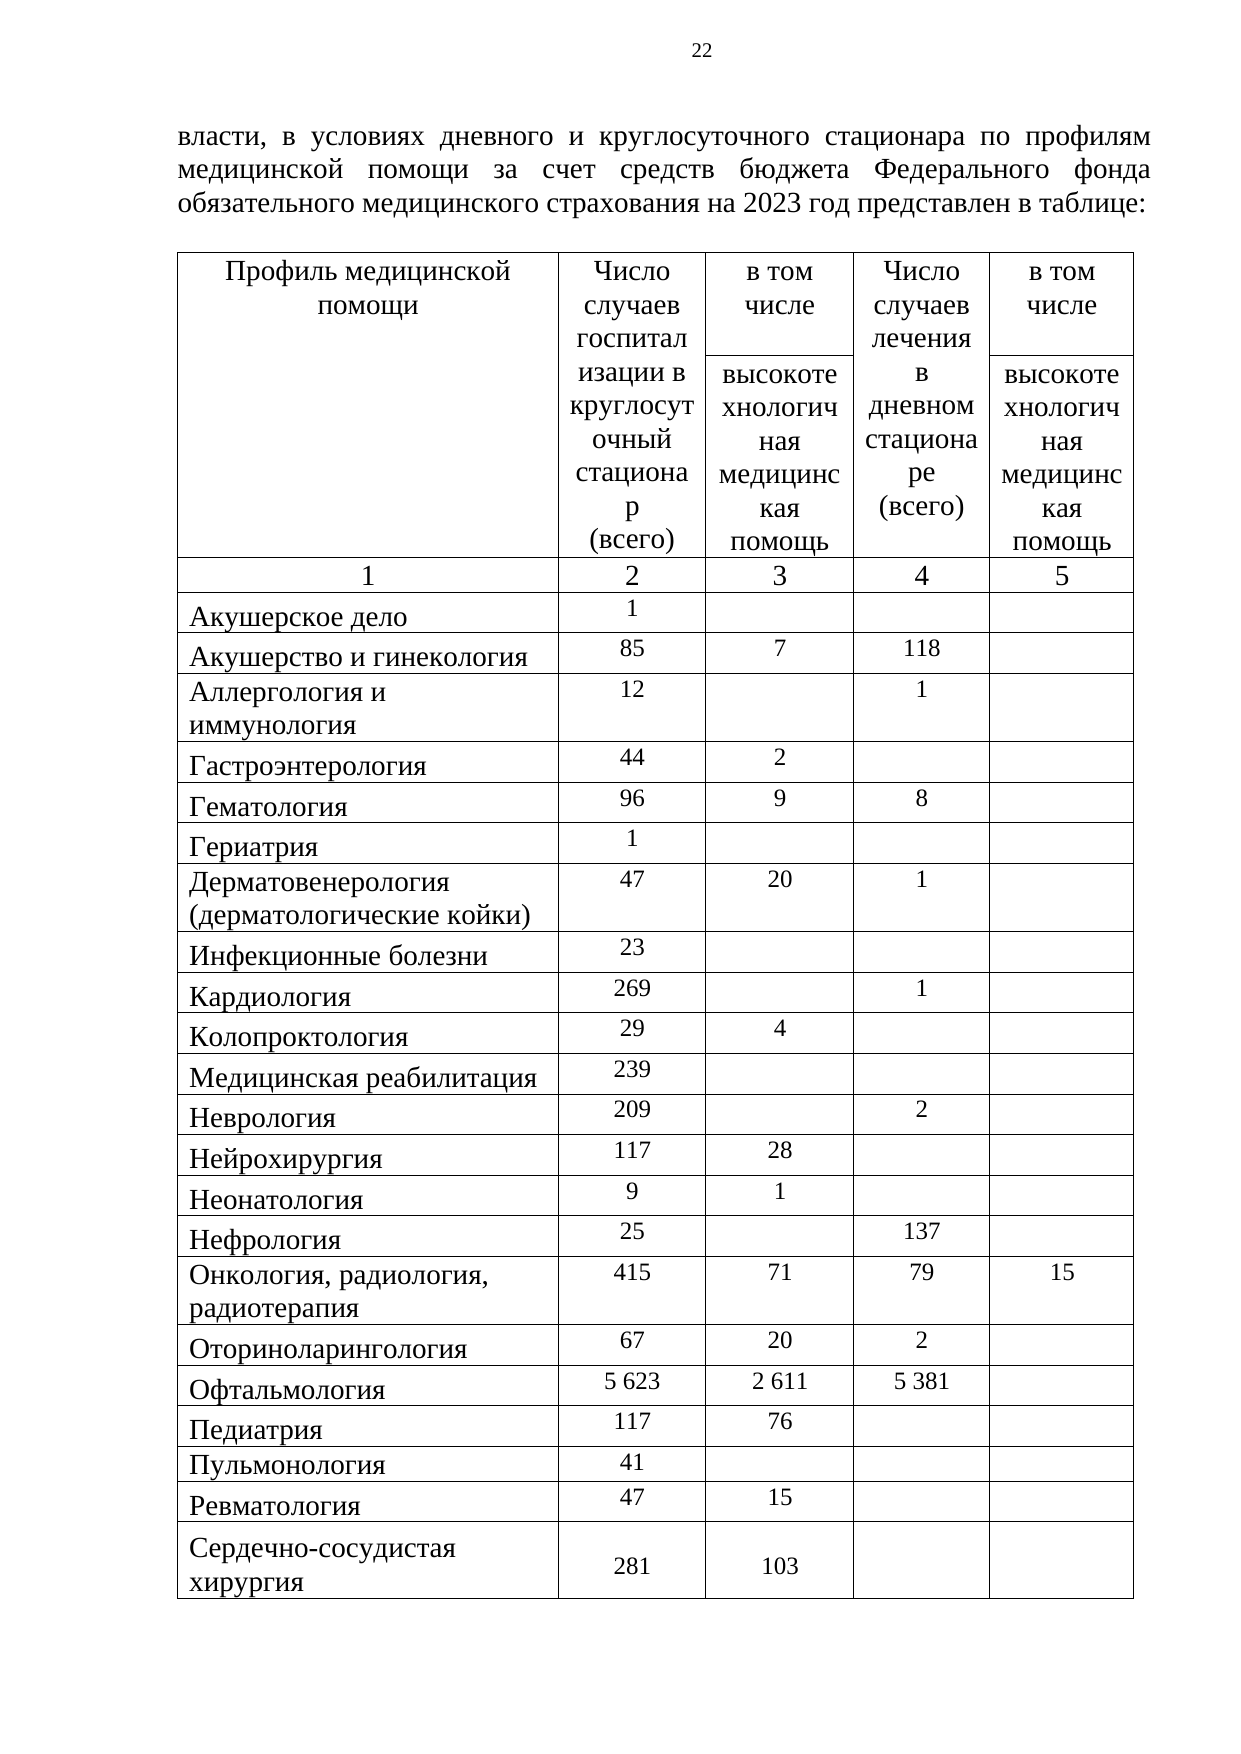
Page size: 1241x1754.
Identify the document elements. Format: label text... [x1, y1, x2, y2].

table_cell [990, 742, 1133, 782]
table_cell 1 [559, 823, 705, 863]
table_cell Гериатрия [178, 823, 558, 863]
table_cell 47 [559, 1482, 705, 1521]
table_cell Ревматология [178, 1482, 558, 1521]
table_cell Гематология [178, 783, 558, 822]
table_header в том числе [990, 253, 1133, 355]
table_cell 41 [559, 1447, 705, 1481]
table_header Профиль медицинской помощи [178, 253, 558, 557]
table_cell 71 [706, 1257, 853, 1324]
table_cell [990, 1216, 1133, 1256]
table_cell 2 [559, 558, 705, 592]
table_cell Неонатология [178, 1176, 558, 1215]
table_cell Аллергология и иммунология [178, 674, 558, 741]
table_cell 281 [559, 1522, 705, 1597]
table_cell [990, 1522, 1133, 1597]
table_cell [706, 1054, 853, 1093]
table_cell 1 [854, 864, 989, 931]
table_cell 1 [178, 558, 558, 592]
table_cell [990, 932, 1133, 972]
table_cell Акушерство и гинекология [178, 633, 558, 673]
table_header в том числе [706, 253, 853, 355]
table_cell [706, 1095, 853, 1134]
table_cell [990, 1366, 1133, 1405]
table_cell 44 [559, 742, 705, 782]
table_cell 103 [706, 1522, 853, 1597]
table_cell 2 [706, 742, 853, 782]
table_cell [990, 1013, 1133, 1053]
table_cell Онкология, радиология, радиотерапия [178, 1257, 558, 1324]
table_cell 5 381 [854, 1366, 989, 1405]
table_cell 269 [559, 973, 705, 1012]
table_cell 239 [559, 1054, 705, 1093]
table_cell 20 [706, 1325, 853, 1365]
table_cell Дерматовенерология (дерматологические койки) [178, 864, 558, 931]
table_cell Офтальмология [178, 1366, 558, 1405]
table_cell Оториноларингология [178, 1325, 558, 1365]
table_cell Гастроэнтерология [178, 742, 558, 782]
table_cell 1 [854, 973, 989, 1012]
table_cell [854, 1013, 989, 1053]
table_cell Медицинская реабилитация [178, 1054, 558, 1093]
table_cell 47 [559, 864, 705, 931]
table_cell 118 [854, 633, 989, 673]
table_cell 4 [706, 1013, 853, 1053]
table_cell [706, 1447, 853, 1481]
table_cell 2 [854, 1095, 989, 1134]
table_cell 20 [706, 864, 853, 931]
table_cell Педиатрия [178, 1406, 558, 1446]
table_cell Акушерское дело [178, 593, 558, 632]
table_cell [706, 973, 853, 1012]
table_cell 85 [559, 633, 705, 673]
table_cell Кардиология [178, 973, 558, 1012]
table_header Число случаев лечения в дневном стационаре (всего) [854, 253, 989, 557]
table_cell [854, 593, 989, 632]
table_cell 79 [854, 1257, 989, 1324]
table_cell Сердечно-сосудистая хирургия [178, 1522, 558, 1597]
table_cell 76 [706, 1406, 853, 1446]
table_cell 5 [990, 558, 1133, 592]
table_cell 2 611 [706, 1366, 853, 1405]
table_cell [854, 823, 989, 863]
table_cell 209 [559, 1095, 705, 1134]
table_cell [990, 1135, 1133, 1175]
table_cell Пульмонология [178, 1447, 558, 1481]
table_cell 15 [706, 1482, 853, 1521]
table_cell [854, 932, 989, 972]
table_cell [990, 973, 1133, 1012]
table_cell Нейрохирургия [178, 1135, 558, 1175]
table_cell 7 [706, 633, 853, 673]
table_cell 415 [559, 1257, 705, 1324]
table_cell [854, 1522, 989, 1597]
table_cell 12 [559, 674, 705, 741]
table_cell 1 [706, 1176, 853, 1215]
table_cell [706, 823, 853, 863]
table_cell [990, 1054, 1133, 1093]
table_cell [990, 1482, 1133, 1521]
table_cell 2 [854, 1325, 989, 1365]
table_cell [706, 674, 853, 741]
table_cell 1 [854, 674, 989, 741]
table_cell [854, 1447, 989, 1481]
table_cell 28 [706, 1135, 853, 1175]
table_cell [854, 742, 989, 782]
table_cell [990, 633, 1133, 673]
table_cell 3 [706, 558, 853, 592]
table_cell Неврология [178, 1095, 558, 1134]
table_cell Нефрология [178, 1216, 558, 1256]
table_cell [990, 593, 1133, 632]
table_cell высокотехнологичная медицинская помощь [706, 356, 853, 557]
table_cell 117 [559, 1406, 705, 1446]
table_cell 23 [559, 932, 705, 972]
table_cell 117 [559, 1135, 705, 1175]
table_cell 8 [854, 783, 989, 822]
table_cell [990, 1406, 1133, 1446]
table_cell [854, 1482, 989, 1521]
table_cell [706, 1216, 853, 1256]
table_cell [854, 1406, 989, 1446]
table_cell [990, 1325, 1133, 1365]
table_cell [854, 1176, 989, 1215]
table_cell 9 [559, 1176, 705, 1215]
table_cell 96 [559, 783, 705, 822]
table_cell [990, 1095, 1133, 1134]
table_cell 25 [559, 1216, 705, 1256]
table_cell [854, 1054, 989, 1093]
table_cell [990, 1447, 1133, 1481]
table_cell 15 [990, 1257, 1133, 1324]
table_cell [990, 864, 1133, 931]
table_cell 67 [559, 1325, 705, 1365]
table_cell 29 [559, 1013, 705, 1053]
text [177, 118, 1152, 219]
table_cell [854, 1135, 989, 1175]
table_cell Колопроктология [178, 1013, 558, 1053]
table_cell [990, 1176, 1133, 1215]
table_header Число случаев госпитализации в круглосуточный стационар (всего) [559, 253, 705, 557]
table_cell 137 [854, 1216, 989, 1256]
table_cell [990, 783, 1133, 822]
table_cell [706, 932, 853, 972]
table_cell 1 [559, 593, 705, 632]
table_cell [706, 593, 853, 632]
table_cell [990, 674, 1133, 741]
table_cell высокотехнологичная медицинская помощь [990, 356, 1133, 557]
table_cell 4 [854, 558, 989, 592]
table_cell 9 [706, 783, 853, 822]
table_cell 5 623 [559, 1366, 705, 1405]
table_cell Инфекционные болезни [178, 932, 558, 972]
table_cell [990, 823, 1133, 863]
